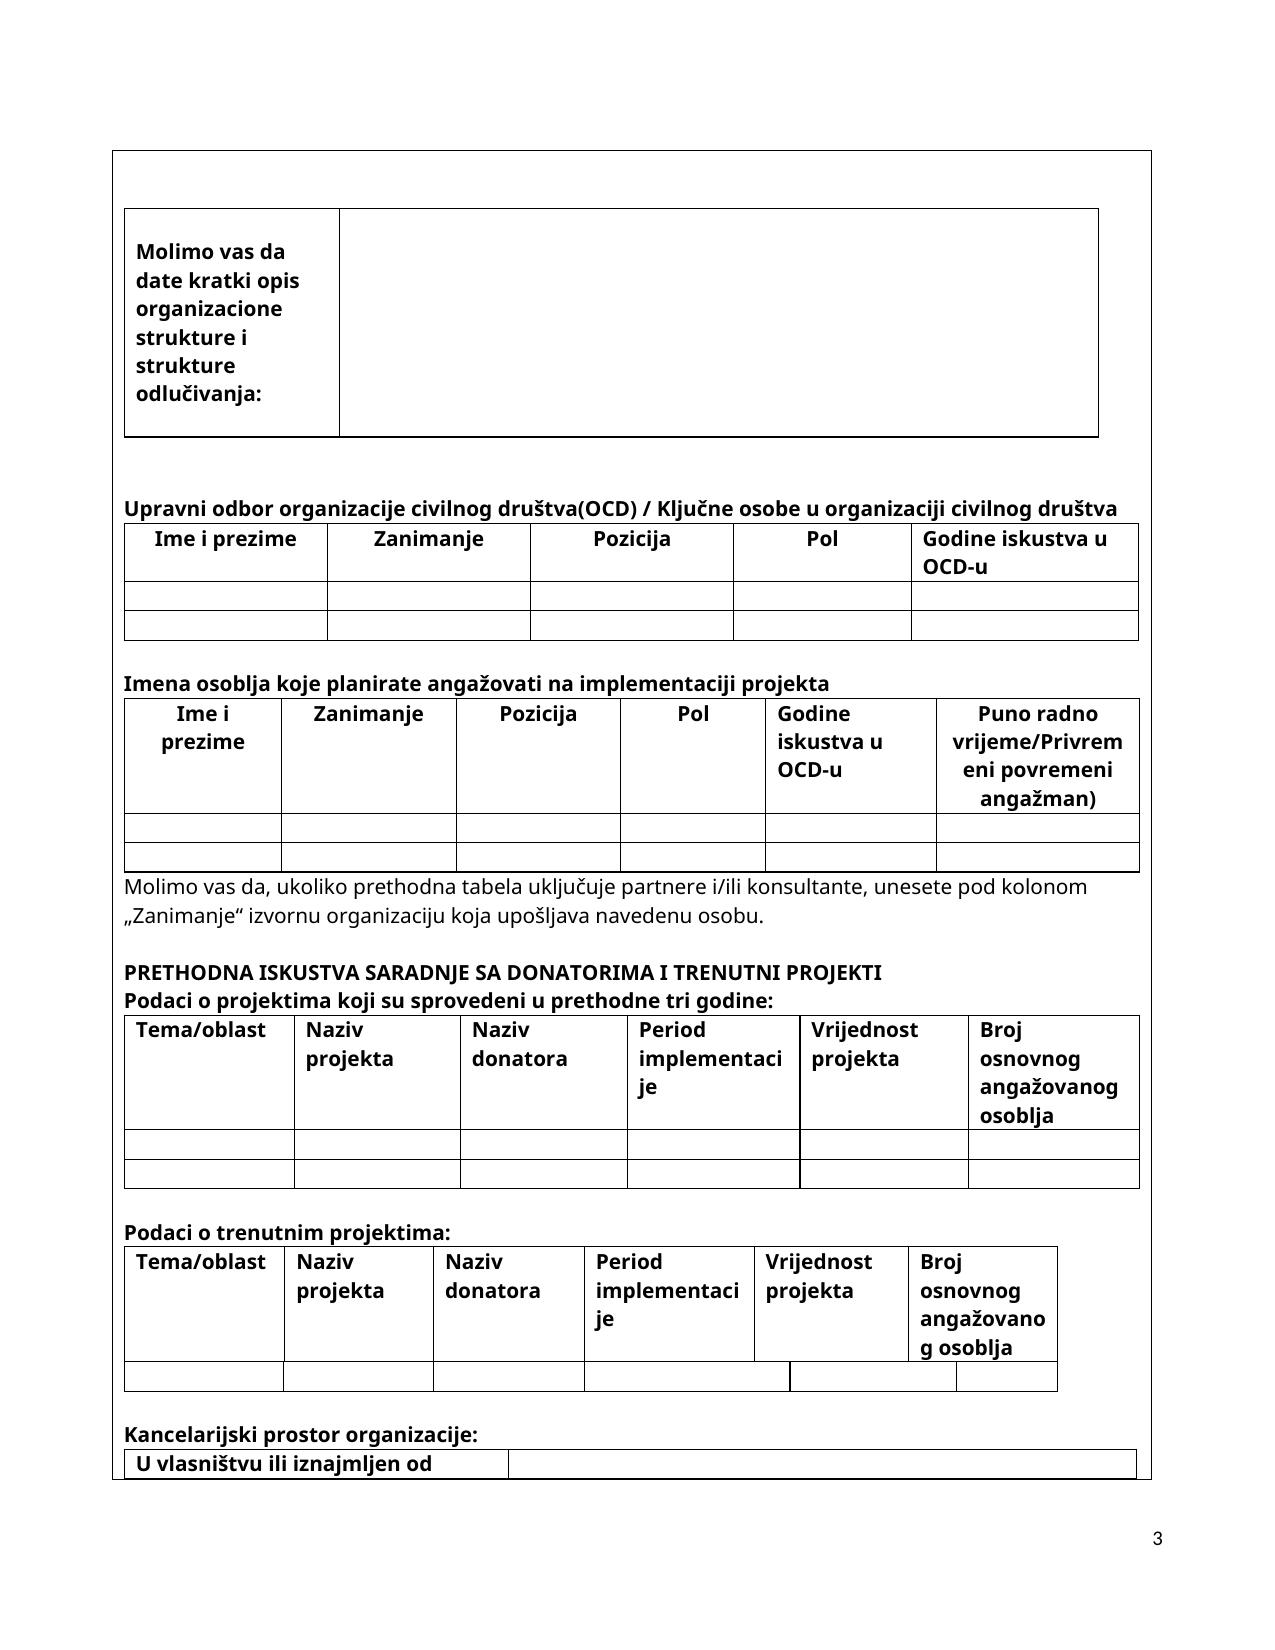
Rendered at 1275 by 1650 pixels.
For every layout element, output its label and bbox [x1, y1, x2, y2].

table_cell [113, 151, 1151, 1479]
